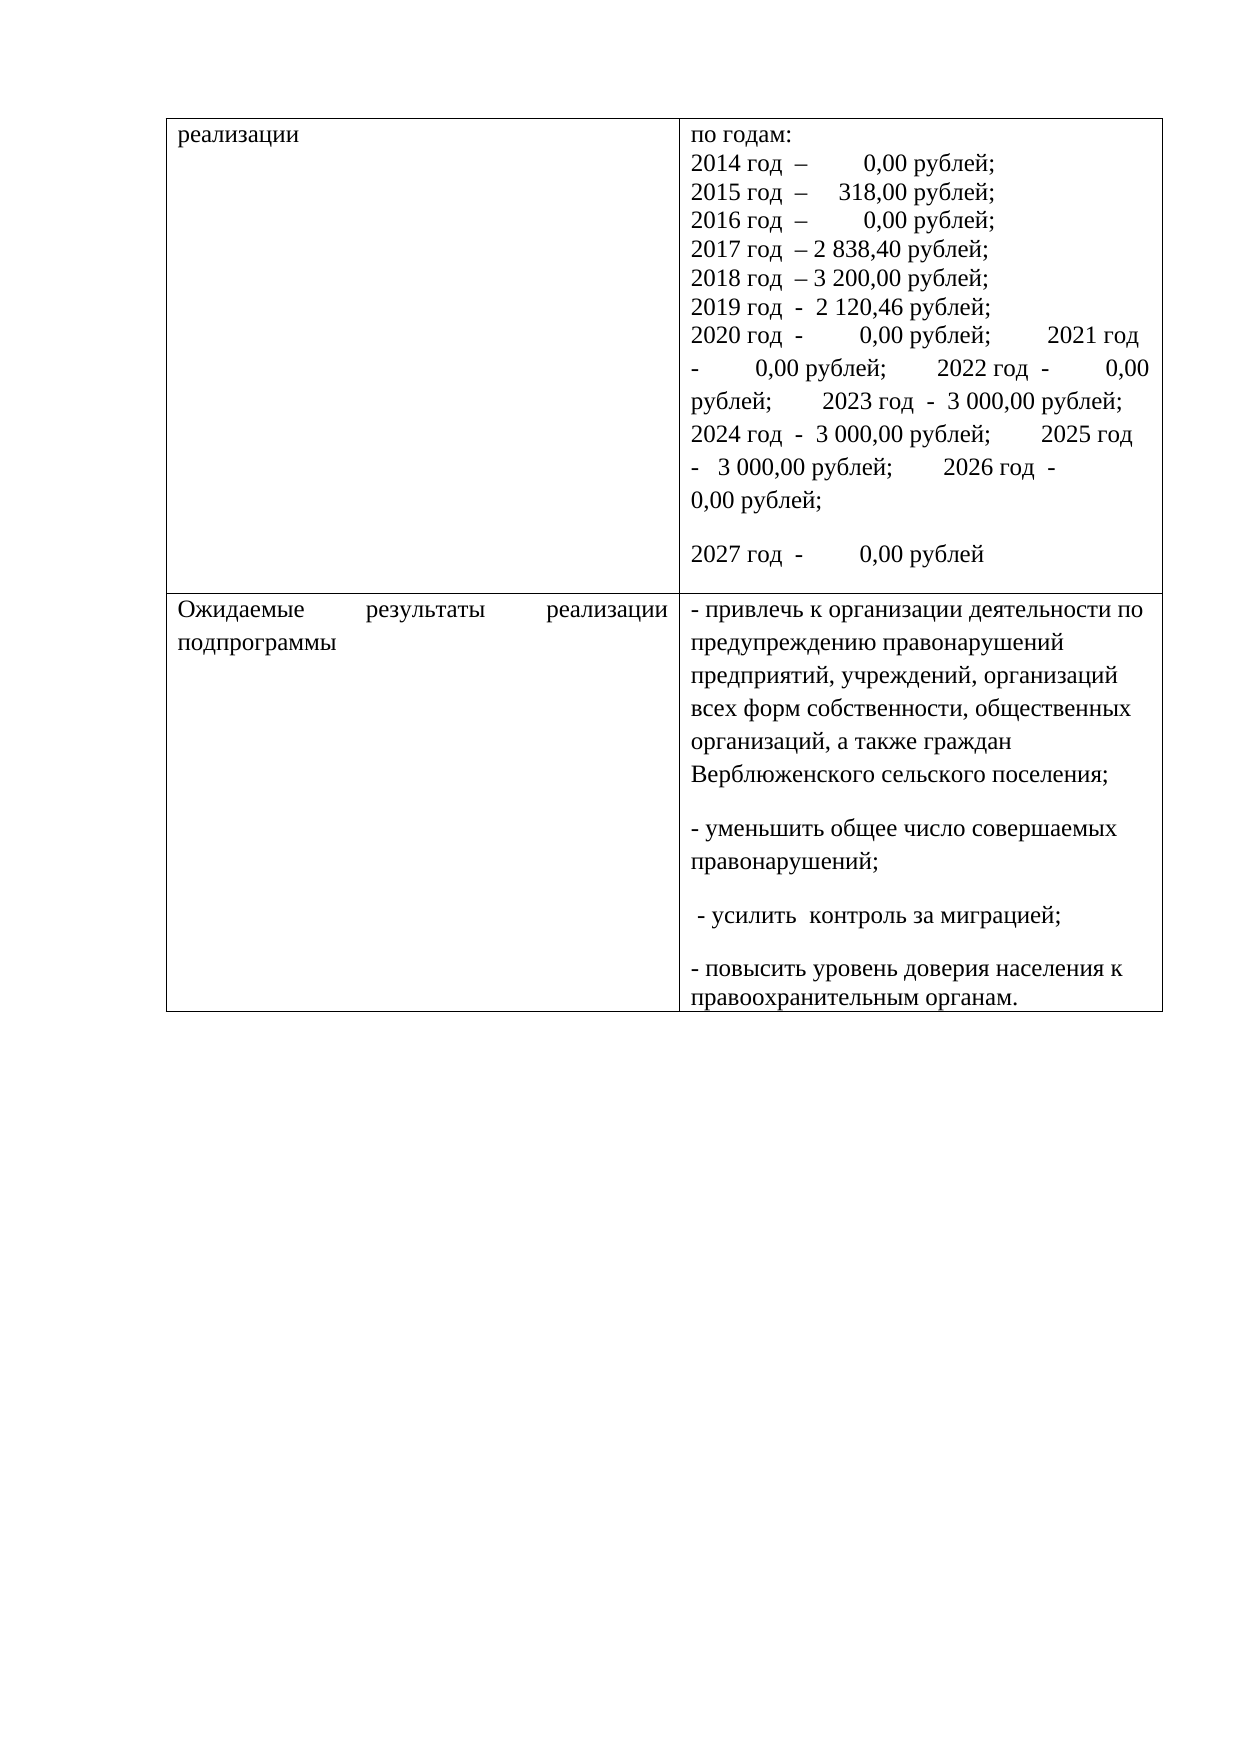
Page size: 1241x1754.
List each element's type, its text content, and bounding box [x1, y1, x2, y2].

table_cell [167, 119, 679, 593]
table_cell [680, 119, 1162, 593]
table_cell - привлечь к организации деятельности по предупреждению правонарушений предприятий, учреждений, организаций всех форм собственности, общественных организаций, а также граждан Верблюженского сельского поселения; - уменьшить общее число совершаемых правонарушений; - усилить контроль за миграцией; - повысить уровень доверия населения к правоохранительным органам. [680, 594, 1162, 1011]
table_cell Ожидаемые результаты реализации подпрограммы [167, 594, 679, 1011]
